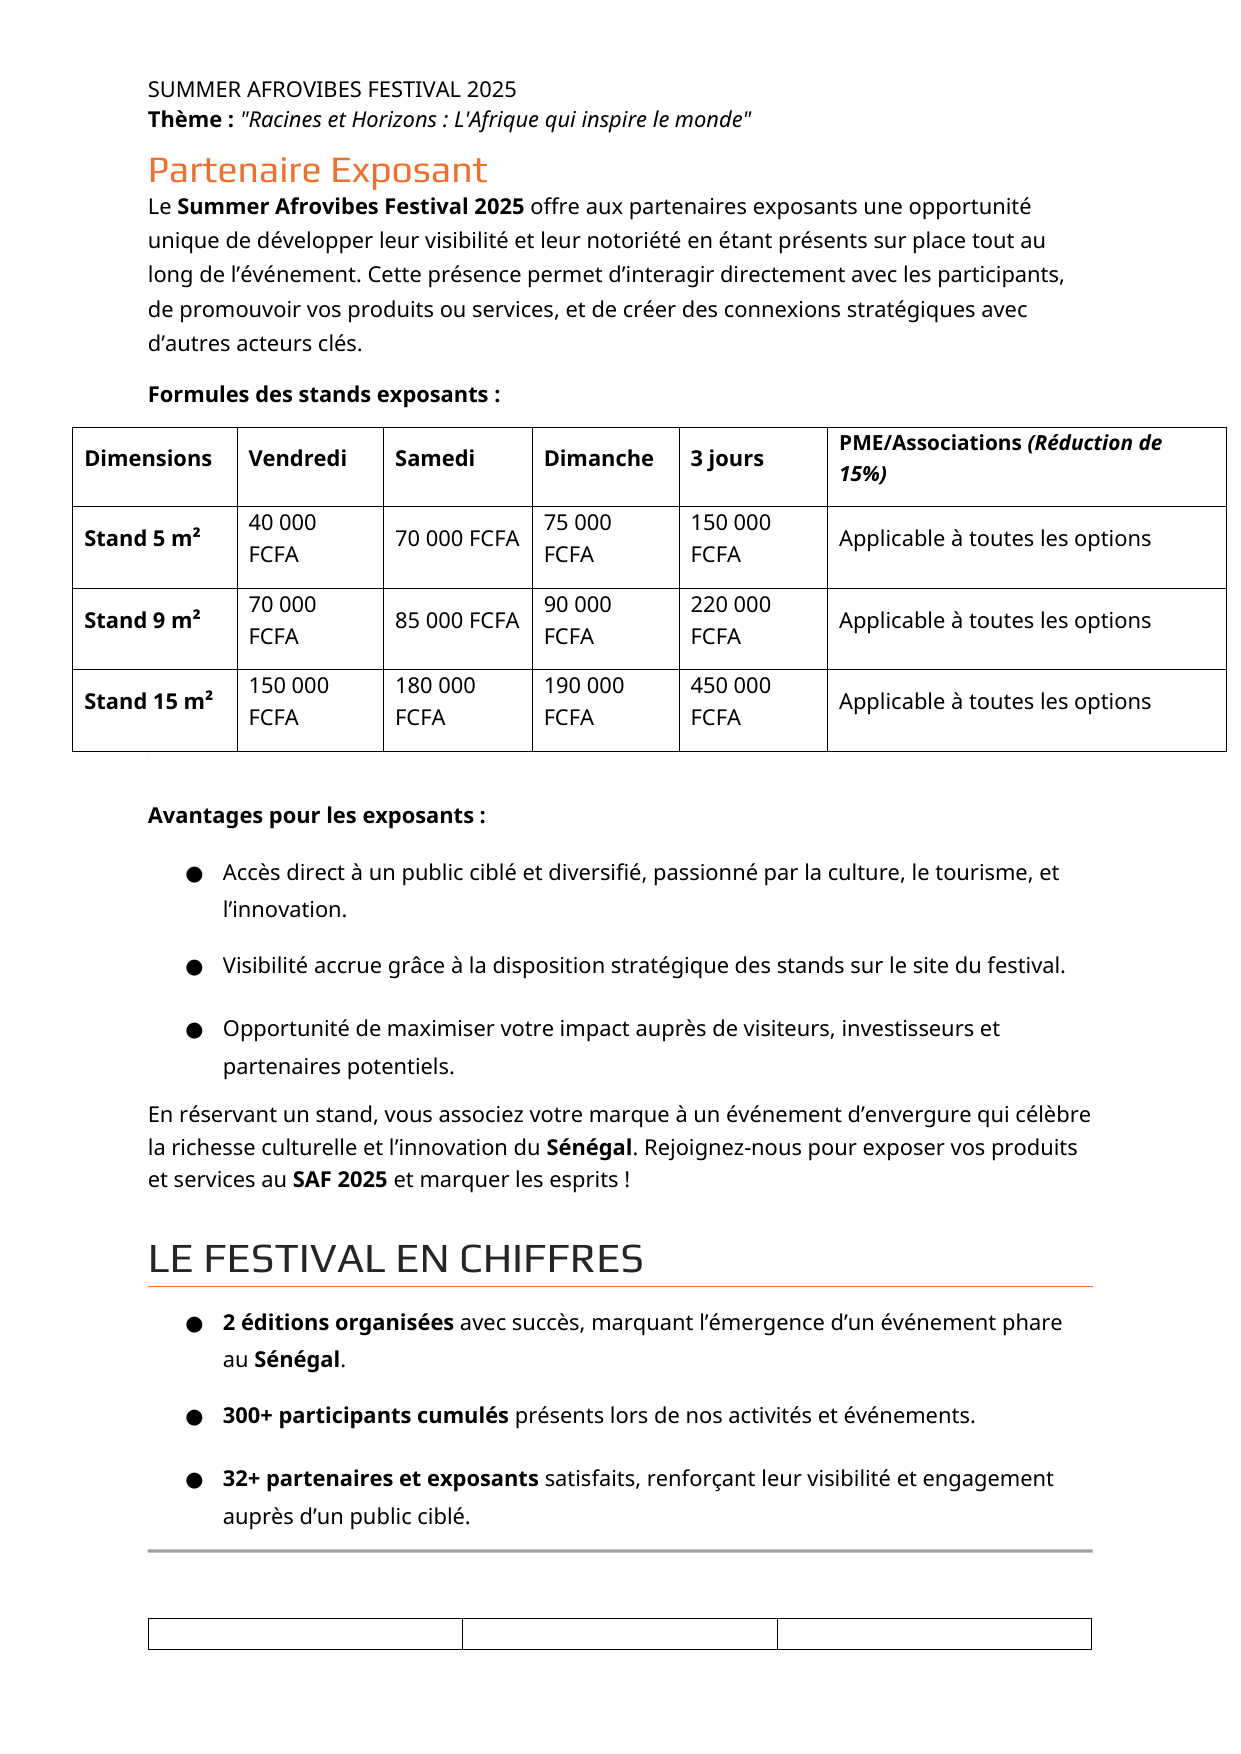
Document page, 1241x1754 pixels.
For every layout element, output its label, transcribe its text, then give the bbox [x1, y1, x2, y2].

table_header Vendredi [238, 428, 383, 506]
table_cell 70 000 FCFA [238, 589, 383, 669]
table_cell 150 000 FCFA [238, 670, 383, 751]
subtitle LE FESTIVAL EN CHIFFRES [148, 1233, 1093, 1286]
table_cell Applicable à toutes les options [828, 507, 1226, 588]
table_cell 40 000 FCFA [238, 507, 383, 588]
text Le Summer Afrovibes Festival 2025 offre aux partenaires exposants une opportunité unique de développer leur visibilité et leur notoriété en étant présents sur place tout au long de l’événement. Cette présence permet d’interagir directement avec les participants, de promouvoir vos produits ou services, et de créer des connexions stratégiques avec d’autres acteurs clés. [148, 191, 1093, 357]
list Opportunité de maximiser votre impact auprès de visiteurs, investisseurs et partenaires potentiels. [185, 1006, 1093, 1081]
text Avantages pour les exposants : [148, 801, 1093, 830]
table_header Dimensions [73, 428, 237, 506]
list Accès direct à un public ciblé et diversifié, passionné par la culture, le tourisme, et l’innovation. [185, 849, 1093, 924]
table_cell Stand 5 m² [73, 507, 237, 588]
text En réservant un stand, vous associez votre marque à un événement d’envergure qui célèbre la richesse culturelle et l’innovation du Sénégal. Rejoignez-nous pour exposer vos produits et services au SAF 2025 et marquer les esprits ! [148, 1099, 1093, 1193]
table_cell 75 000 FCFA [533, 507, 679, 588]
table_header Samedi [384, 428, 532, 506]
list 300+ participants cumulés présents lors de nos activités et événements. [185, 1393, 1093, 1436]
table_cell 150 000 FCFA [680, 507, 827, 588]
table_header 3 jours [680, 428, 827, 506]
table_cell 180 000 FCFA [384, 670, 532, 751]
table_header Dimanche [533, 428, 679, 506]
table_cell Applicable à toutes les options [828, 589, 1226, 669]
table_cell 220 000 FCFA [680, 589, 827, 669]
text Formules des stands exposants : [148, 378, 1093, 408]
table_cell 190 000 FCFA [533, 670, 679, 751]
list 2 éditions organisées avec succès, marquant l’émergence d’un événement phare au Sénégal. [185, 1299, 1093, 1374]
table_cell Stand 15 m² [73, 670, 237, 751]
table_header PME/Associations (Réduction de 15%) [828, 428, 1226, 506]
table_cell 90 000 FCFA [533, 589, 679, 669]
table_cell Stand 9 m² [73, 589, 237, 669]
list 32+ partenaires et exposants satisfaits, renforçant leur visibilité et engagement auprès d’un public ciblé. [185, 1456, 1093, 1530]
subtitle Partenaire Exposant [148, 148, 1093, 191]
list Visibilité accrue grâce à la disposition stratégique des stands sur le site du festival. [185, 943, 1093, 986]
table_cell 450 000 FCFA [680, 670, 827, 751]
table_cell 70 000 FCFA [384, 507, 532, 588]
table_cell 85 000 FCFA [384, 589, 532, 669]
table_cell Applicable à toutes les options [828, 670, 1226, 751]
